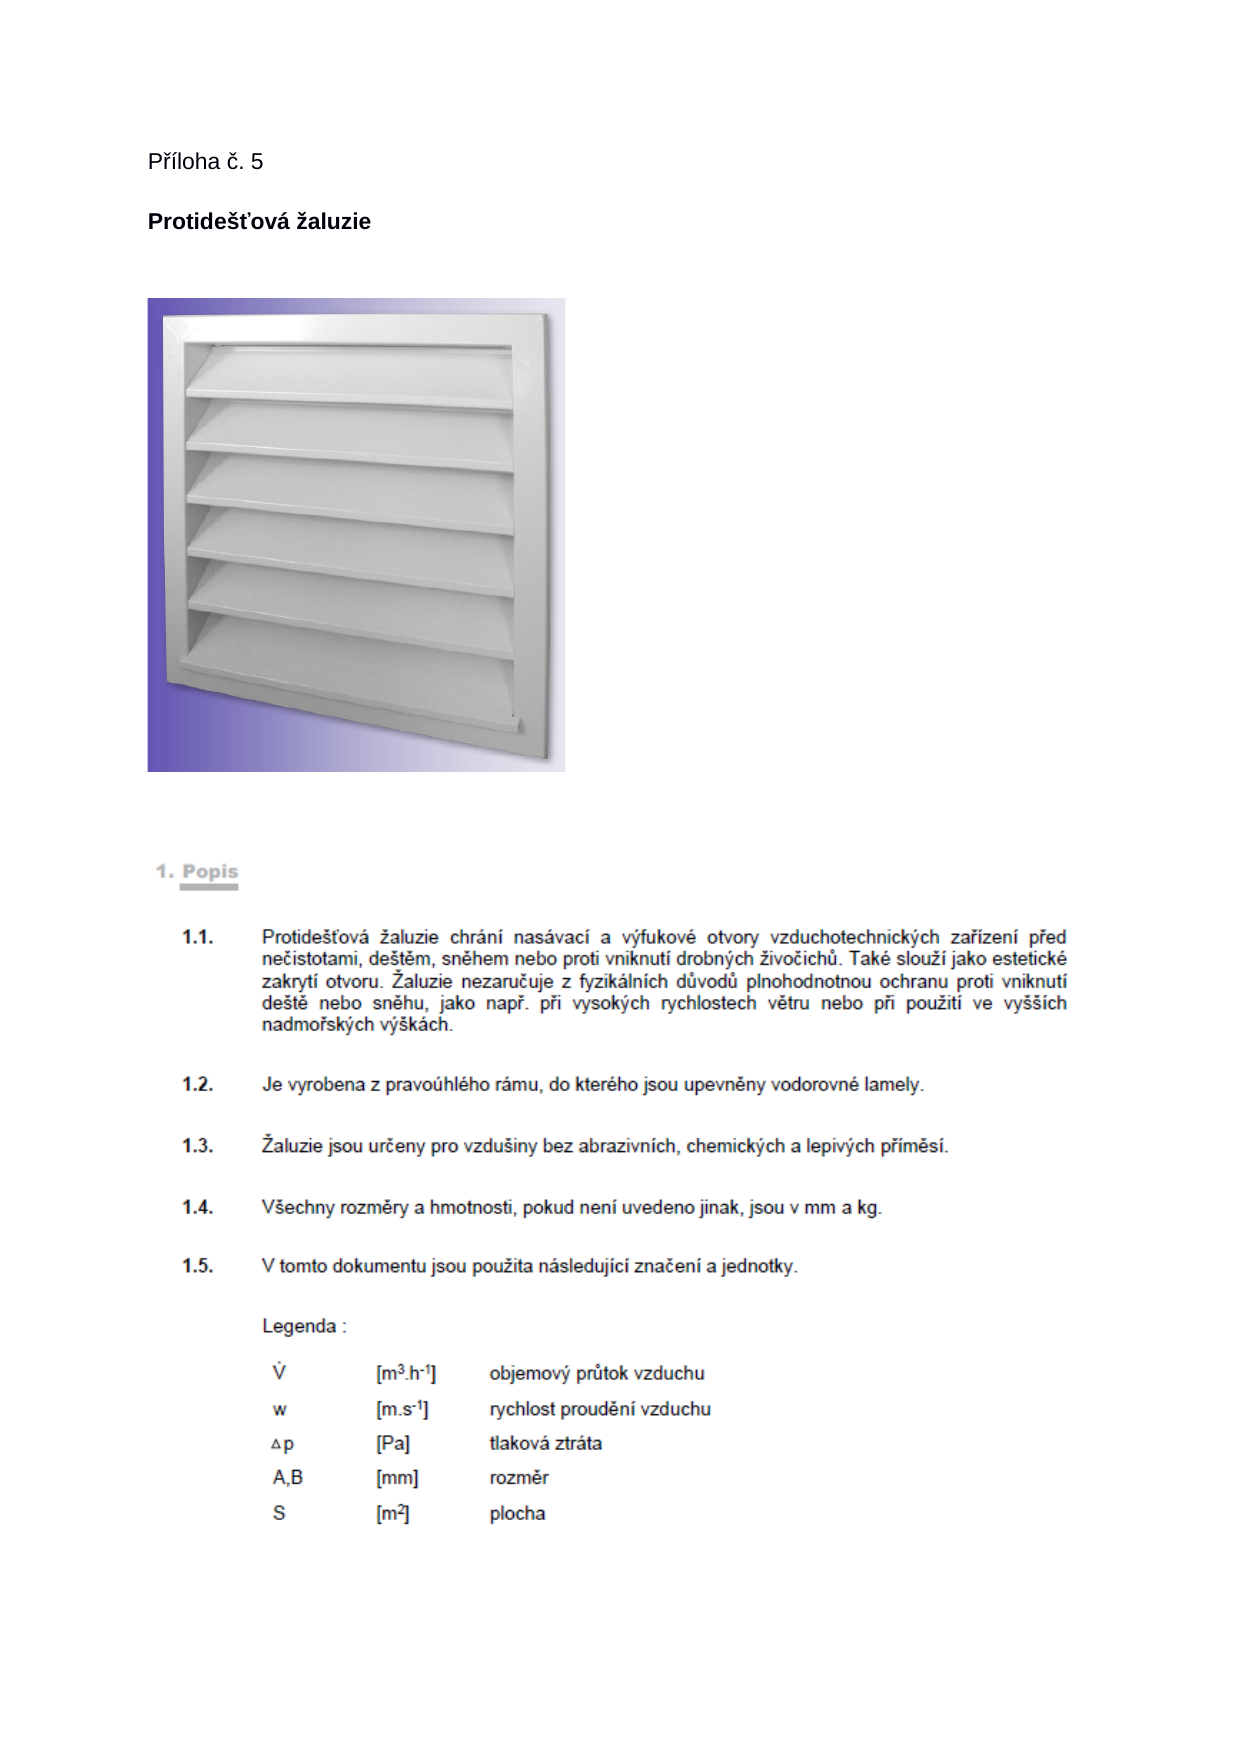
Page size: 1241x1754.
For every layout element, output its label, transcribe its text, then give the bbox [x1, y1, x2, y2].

text Protidešťová žaluzie [148, 208, 1093, 234]
text Příloha č. 5 [148, 148, 1093, 174]
